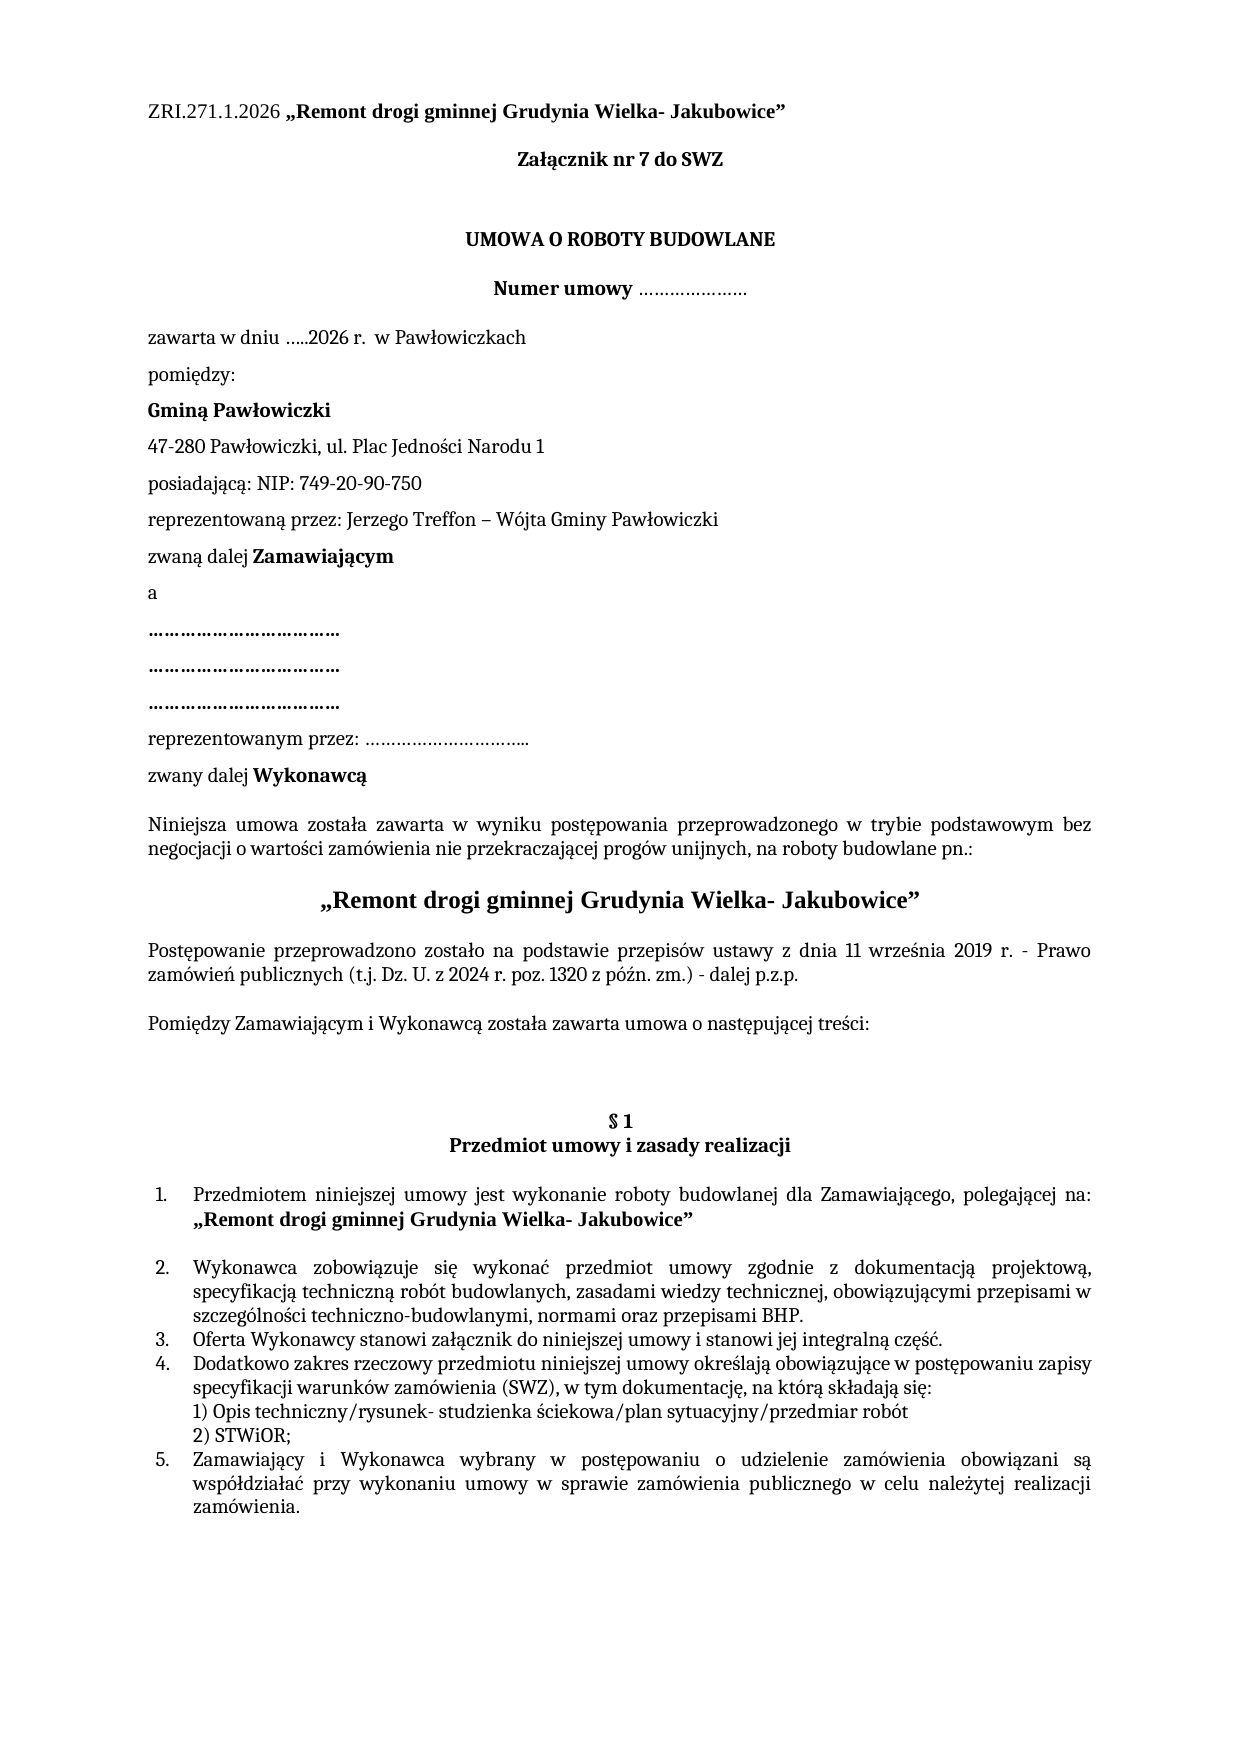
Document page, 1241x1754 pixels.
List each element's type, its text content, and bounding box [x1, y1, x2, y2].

text zwany dalej Wykonawcą [148, 763, 1093, 787]
text Numer umowy ………………… [148, 277, 1093, 301]
text 47-280 Pawłowiczki, ul. Plac Jedności Narodu 1 [148, 435, 1093, 459]
text „Remont drogi gminnej Grudynia Wielka- Jakubowice” [148, 885, 1093, 914]
list Oferta Wykonawcy stanowi załącznik do niniejszej umowy i stanowi jej integralną część. [155, 1327, 1093, 1351]
text posiadającą: NIP: 749-20-90-750 [148, 472, 1093, 496]
list Zamawiający i Wykonawca wybrany w postępowaniu o udzielenie zamówienia obowiązani są współdziałać przy wykonaniu umowy w sprawie zamówienia publicznego w celu należytej realizacji zamówienia. [155, 1447, 1093, 1519]
text Pomiędzy Zamawiającym i Wykonawcą została zawarta umowa o następującej treści: [148, 1012, 1093, 1036]
text ……………………………… [148, 654, 1093, 678]
text Niniejsza umowa została zawarta w wyniku postępowania przeprowadzonego w trybie podstawowym bez negocjacji o wartości zamówienia nie przekraczającej progów unijnych, na roboty budowlane pn.: [148, 812, 1093, 860]
text reprezentowanym przez: ………………………….. [148, 727, 1093, 751]
text zawarta w dniu …..2026 r. w Pawłowiczkach [148, 326, 1093, 350]
text ……………………………… [148, 690, 1093, 714]
text a [148, 581, 1093, 605]
text UMOWA O ROBOTY BUDOWLANE [148, 228, 1093, 252]
text 2) STWiOR; [193, 1423, 1093, 1447]
list Wykonawca zobowiązuje się wykonać przedmiot umowy zgodnie z dokumentacją projektową, specyfikacją techniczną robót budowlanych, zasadami wiedzy technicznej, obowiązującymi przepisami w szczególności techniczno-budowlanymi, normami oraz przepisami BHP. [155, 1256, 1093, 1327]
text pomiędzy: [148, 362, 1093, 386]
list Przedmiotem niniejszej umowy jest wykonanie roboty budowlanej dla Zamawiającego, polegającej na: „Remont drogi gminnej Grudynia Wielka- Jakubowice” [155, 1183, 1093, 1231]
text ……………………………… [148, 617, 1093, 641]
text Załącznik nr 7 do SWZ [148, 148, 1093, 172]
text Gminą Pawłowiczki [148, 399, 1093, 423]
text reprezentowaną przez: Jerzego Treffon – Wójta Gminy Pawłowiczki [148, 508, 1093, 532]
list Dodatkowo zakres rzeczowy przedmiotu niniejszej umowy określają obowiązujące w postępowaniu zapisy specyfikacji warunków zamówienia (SWZ), w tym dokumentację, na którą składają się: [155, 1351, 1093, 1399]
text § 1 [148, 1110, 1093, 1134]
text Przedmiot umowy i zasady realizacji [148, 1134, 1093, 1158]
text 1) Opis techniczny/rysunek- studzienka ściekowa/plan sytuacyjny/przedmiar robót [193, 1399, 1093, 1423]
text zwaną dalej Zamawiającym [148, 544, 1093, 568]
text Postępowanie przeprowadzono zostało na podstawie przepisów ustawy z dnia 11 września 2019 r. - Prawo zamówień publicznych (t.j. Dz. U. z 2024 r. poz. 1320 z późn. zm.) - dalej p.z.p. [148, 939, 1093, 987]
